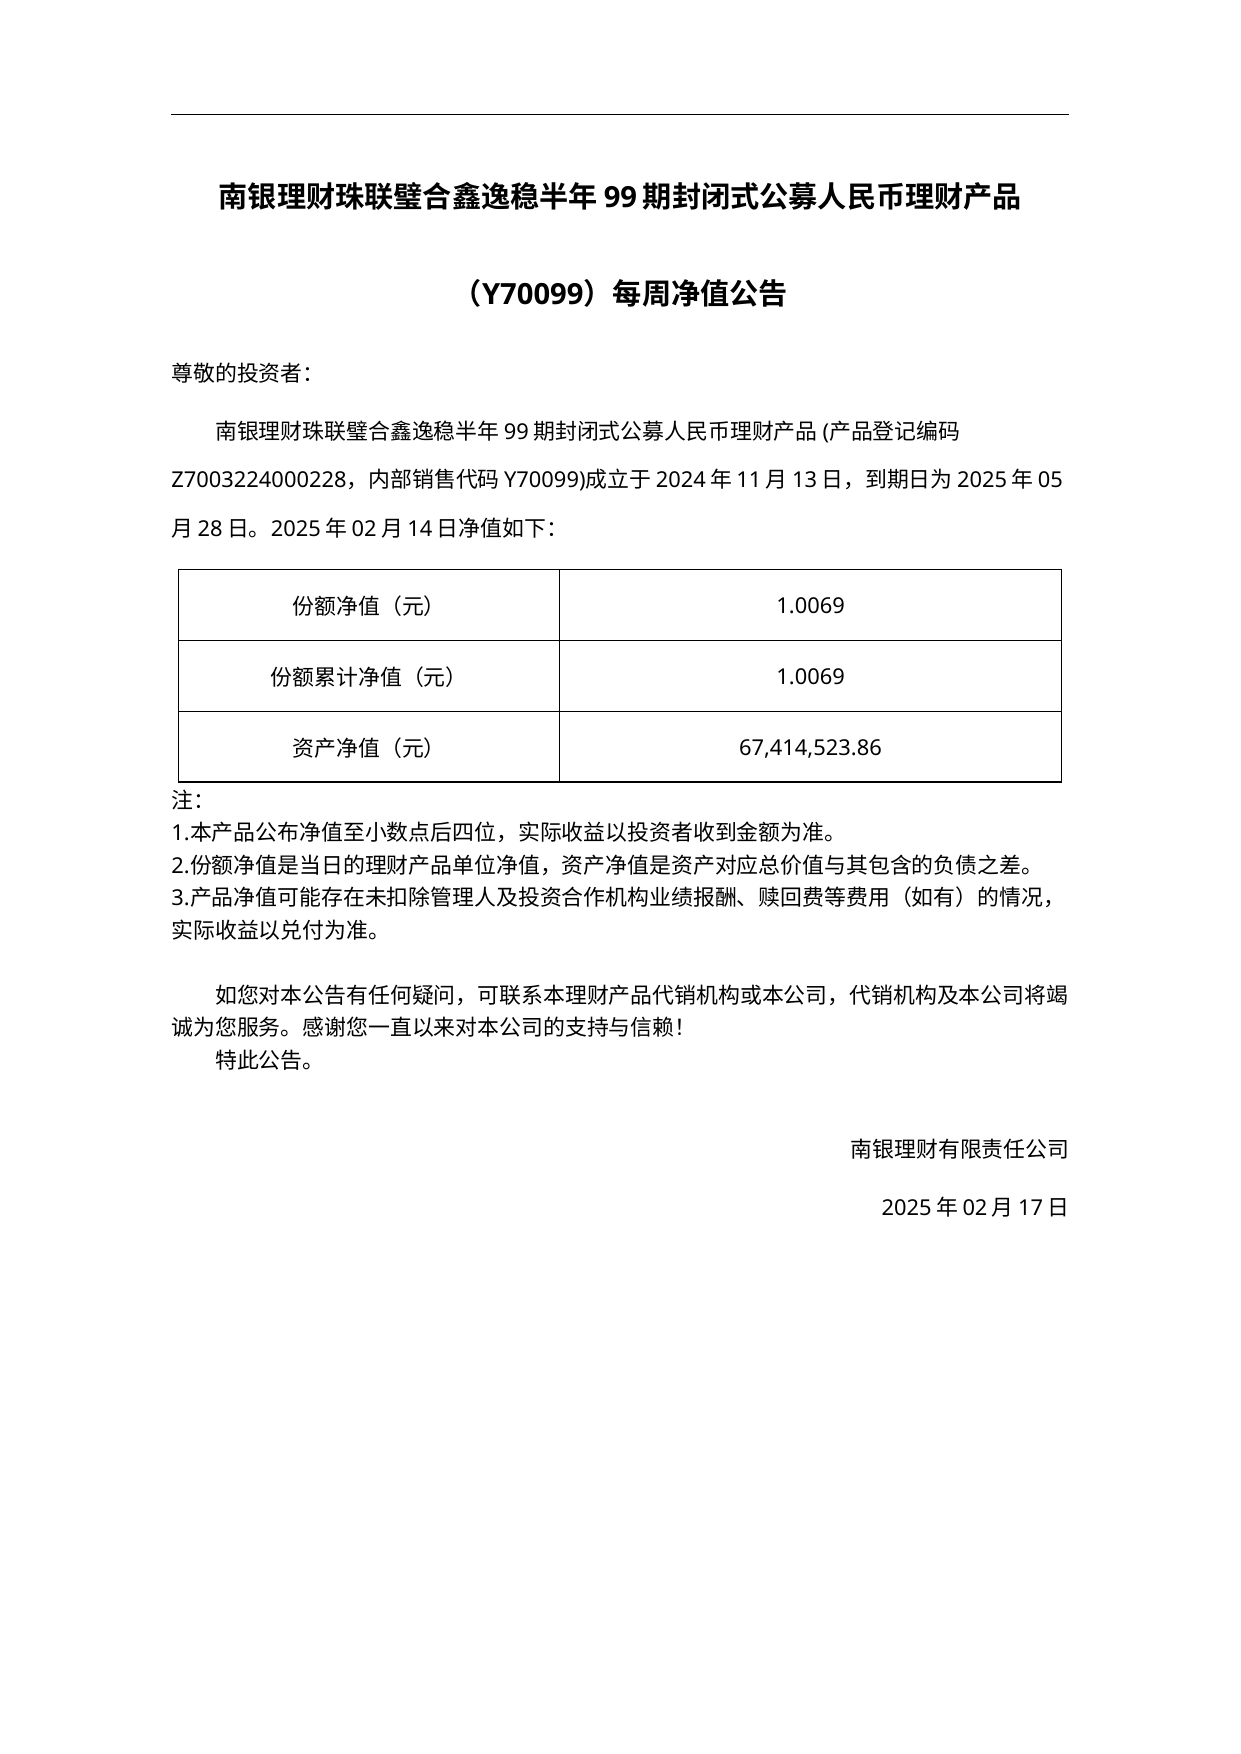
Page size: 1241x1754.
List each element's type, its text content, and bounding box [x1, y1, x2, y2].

table_cell 67,414,523.86 [560, 712, 1061, 781]
text 3.产品净值可能存在未扣除管理人及投资合作机构业绩报酬、赎回费等费用（如有）的情况，实际收益以兑付为准。 [171, 880, 1069, 945]
table_cell 份额累计净值（元） [179, 641, 559, 711]
text 特此公告。 [171, 1042, 1069, 1075]
text 2025年02月17日 [171, 1190, 1069, 1222]
table_header 份额净值（元） [179, 570, 559, 640]
text 南银理财珠联璧合鑫逸稳半年99期封闭式公募人民币理财产品 (产品登记编码Z7003224000228，内部销售代码Y70099)成立于2024年11月13日，到期日为2025年05月28日。2025年02月14日净值如下： [171, 413, 1069, 543]
text 如您对本公告有任何疑问，可联系本理财产品代销机构或本公司，代销机构及本公司将竭诚为您服务。感谢您一直以来对本公司的支持与信赖！ [171, 977, 1069, 1042]
table_header 1.0069 [560, 570, 1061, 640]
text 尊敬的投资者： [171, 355, 1069, 388]
text 2.份额净值是当日的理财产品单位净值，资产净值是资产对应总价值与其包含的负债之差。 [171, 847, 1069, 880]
text 注： [171, 782, 1069, 815]
table_cell 1.0069 [560, 641, 1061, 711]
table_cell 资产净值（元） [179, 712, 559, 781]
text 1.本产品公布净值至小数点后四位，实际收益以投资者收到金额为准。 [171, 815, 1069, 847]
text 南银理财珠联璧合鑫逸稳半年99期封闭式公募人民币理财产品（Y70099）每周净值公告 [171, 162, 1069, 324]
text 南银理财有限责任公司 [171, 1132, 1069, 1164]
